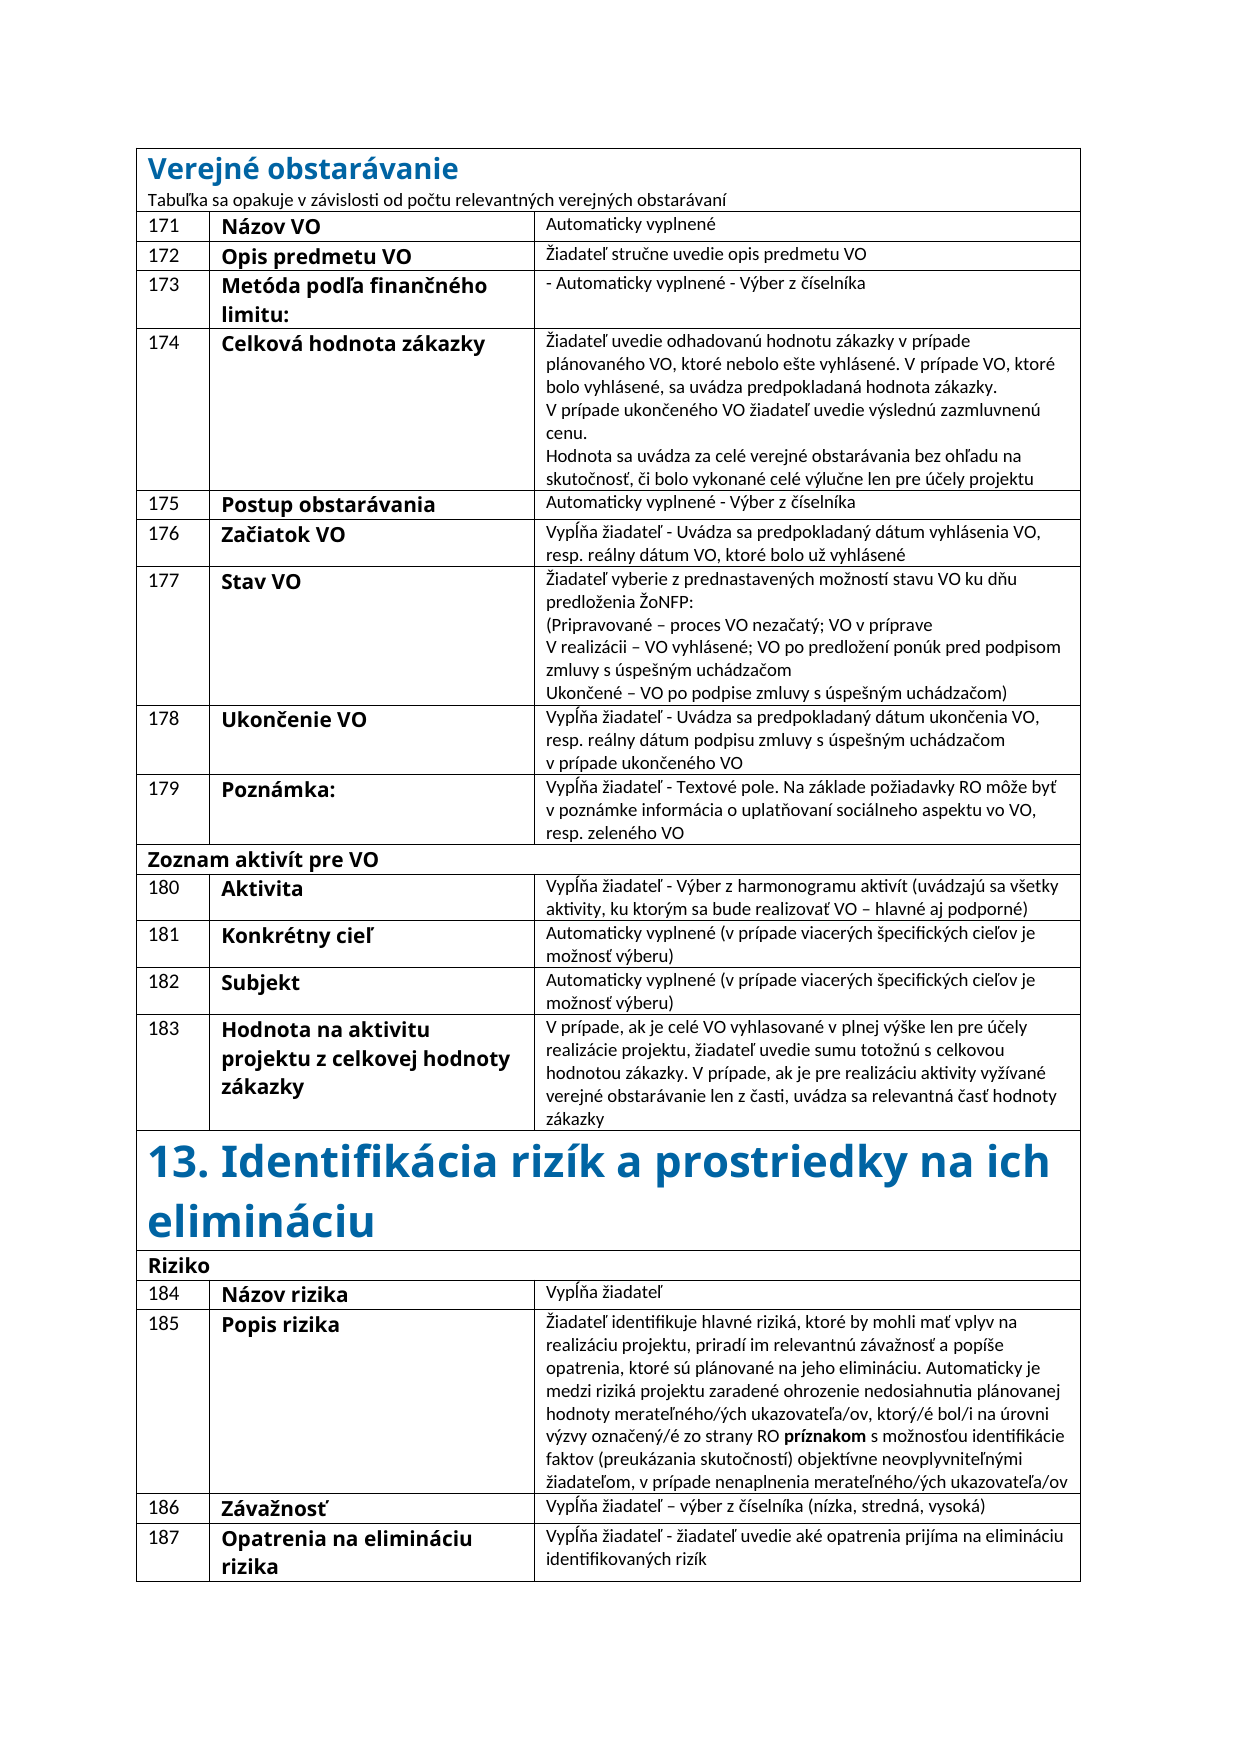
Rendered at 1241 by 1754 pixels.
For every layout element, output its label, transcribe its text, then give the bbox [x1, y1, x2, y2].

table_cell Konkrétny cieľ [210, 921, 534, 967]
table_cell 174 [137, 329, 209, 489]
table_cell Opis predmetu VO [210, 242, 534, 270]
table_cell Žiadateľ vyberie z prednastavených možností stavu VO ku dňu predloženia ŽoNFP: (Pripravované – proces VO nezačatý; VO v príprave V realizácii – VO vyhlásené; VO po predložení ponúk pred podpisom zmluvy s úspešným uchádzačom Ukončené – VO po podpise zmluvy s úspešným uchádzačom) [535, 567, 1080, 704]
table_cell Závažnosť [210, 1494, 534, 1523]
table_cell Metóda podľa finančného limitu: [210, 271, 534, 328]
table_cell 184 [137, 1281, 209, 1309]
table_cell Poznámka: [210, 775, 534, 844]
table_cell Vypĺňa žiadateľ – výber z číselníka (nízka, stredná, vysoká) [535, 1494, 1080, 1523]
table_cell Verejné obstarávanie Tabuľka sa opakuje v závislosti od počtu relevantných verejných obstarávaní [137, 149, 1080, 211]
table_cell 180 [137, 875, 209, 920]
table_cell 176 [137, 520, 209, 566]
table_cell Stav VO [210, 567, 534, 704]
table_cell 186 [137, 1494, 209, 1523]
table_cell Automaticky vyplnené - Výber z číselníka [535, 491, 1080, 519]
table_cell Vypĺňa žiadateľ - žiadateľ uvedie aké opatrenia prijíma na elimináciu identifikovaných rizík [535, 1524, 1080, 1581]
table_cell 185 [137, 1310, 209, 1493]
table_cell 181 [137, 921, 209, 967]
table_cell Žiadateľ uvedie odhadovanú hodnotu zákazky v prípade plánovaného VO, ktoré nebolo ešte vyhlásené. V prípade VO, ktoré bolo vyhlásené, sa uvádza predpokladaná hodnota zákazky. V prípade ukončeného VO žiadateľ uvedie výslednú zazmluvnenú cenu. Hodnota sa uvádza za celé verejné obstarávania bez ohľadu na skutočnosť, či bolo vykonané celé výlučne len pre účely projektu [535, 329, 1080, 489]
table_cell Názov rizika [210, 1281, 534, 1309]
table_cell 175 [137, 491, 209, 519]
table_cell 177 [137, 567, 209, 704]
table_cell 178 [137, 706, 209, 774]
table_cell Začiatok VO [210, 520, 534, 566]
table_cell Zoznam aktivít pre VO [137, 845, 1080, 873]
table_cell Hodnota na aktivitu projektu z celkovej hodnoty zákazky [210, 1015, 534, 1130]
table_cell 173 [137, 271, 209, 328]
table_cell Popis rizika [210, 1310, 534, 1493]
table_cell - Automaticky vyplnené - Výber z číselníka [535, 271, 1080, 328]
table_cell 182 [137, 968, 209, 1014]
table_cell Automaticky vyplnené [535, 212, 1080, 241]
table_cell Vypĺňa žiadateľ [535, 1281, 1080, 1309]
table_cell Riziko [137, 1251, 1080, 1279]
table_cell Postup obstarávania [210, 491, 534, 519]
table_cell Aktivita [210, 875, 534, 920]
table_cell Automaticky vyplnené (v prípade viacerých špecifických cieľov je možnosť výberu) [535, 921, 1080, 967]
table_cell Vypĺňa žiadateľ - Uvádza sa predpokladaný dátum ukončenia VO, resp. reálny dátum podpisu zmluvy s úspešným uchádzačom v prípade ukončeného VO [535, 706, 1080, 774]
table_cell Vypĺňa žiadateľ - Textové pole. Na základe požiadavky RO môže byť v poznámke informácia o uplatňovaní sociálneho aspektu vo VO, resp. zeleného VO [535, 775, 1080, 844]
table_cell 13. Identifikácia rizík a prostriedky na ich elimináciu [137, 1131, 1080, 1250]
table_cell 171 [137, 212, 209, 241]
table_cell 183 [137, 1015, 209, 1130]
table_cell Celková hodnota zákazky [210, 329, 534, 489]
table_cell 172 [137, 242, 209, 270]
table_cell Vypĺňa žiadateľ - Uvádza sa predpokladaný dátum vyhlásenia VO, resp. reálny dátum VO, ktoré bolo už vyhlásené [535, 520, 1080, 566]
table_cell Automaticky vyplnené (v prípade viacerých špecifických cieľov je možnosť výberu) [535, 968, 1080, 1014]
table_cell V prípade, ak je celé VO vyhlasované v plnej výške len pre účely realizácie projektu, žiadateľ uvedie sumu totožnú s celkovou hodnotou zákazky. V prípade, ak je pre realizáciu aktivity vyžívané verejné obstarávanie len z časti, uvádza sa relevantná časť hodnoty zákazky [535, 1015, 1080, 1130]
table_cell Žiadateľ identifikuje hlavné riziká, ktoré by mohli mať vplyv na realizáciu projektu, priradí im relevantnú závažnosť a popíše opatrenia, ktoré sú plánované na jeho elimináciu. Automaticky je medzi riziká projektu zaradené ohrozenie nedosiahnutia plánovanej hodnoty merateľného/ých ukazovateľa/ov, ktorý/é bol/i na úrovni výzvy označený/é zo strany RO príznakom s možnosťou identifikácie faktov (preukázania skutočností) objektívne neovplyvniteľnými žiadateľom, v prípade nenaplnenia merateľného/ých ukazovateľa/ov [535, 1310, 1080, 1493]
table_cell Ukončenie VO [210, 706, 534, 774]
table_cell Opatrenia na elimináciu rizika [210, 1524, 534, 1581]
table_cell Subjekt [210, 968, 534, 1014]
table_cell 179 [137, 775, 209, 844]
table_cell Žiadateľ stručne uvedie opis predmetu VO [535, 242, 1080, 270]
table_cell Názov VO [210, 212, 534, 241]
table_cell Vypĺňa žiadateľ - Výber z harmonogramu aktivít (uvádzajú sa všetky aktivity, ku ktorým sa bude realizovať VO – hlavné aj podporné) [535, 875, 1080, 920]
table_cell 187 [137, 1524, 209, 1581]
